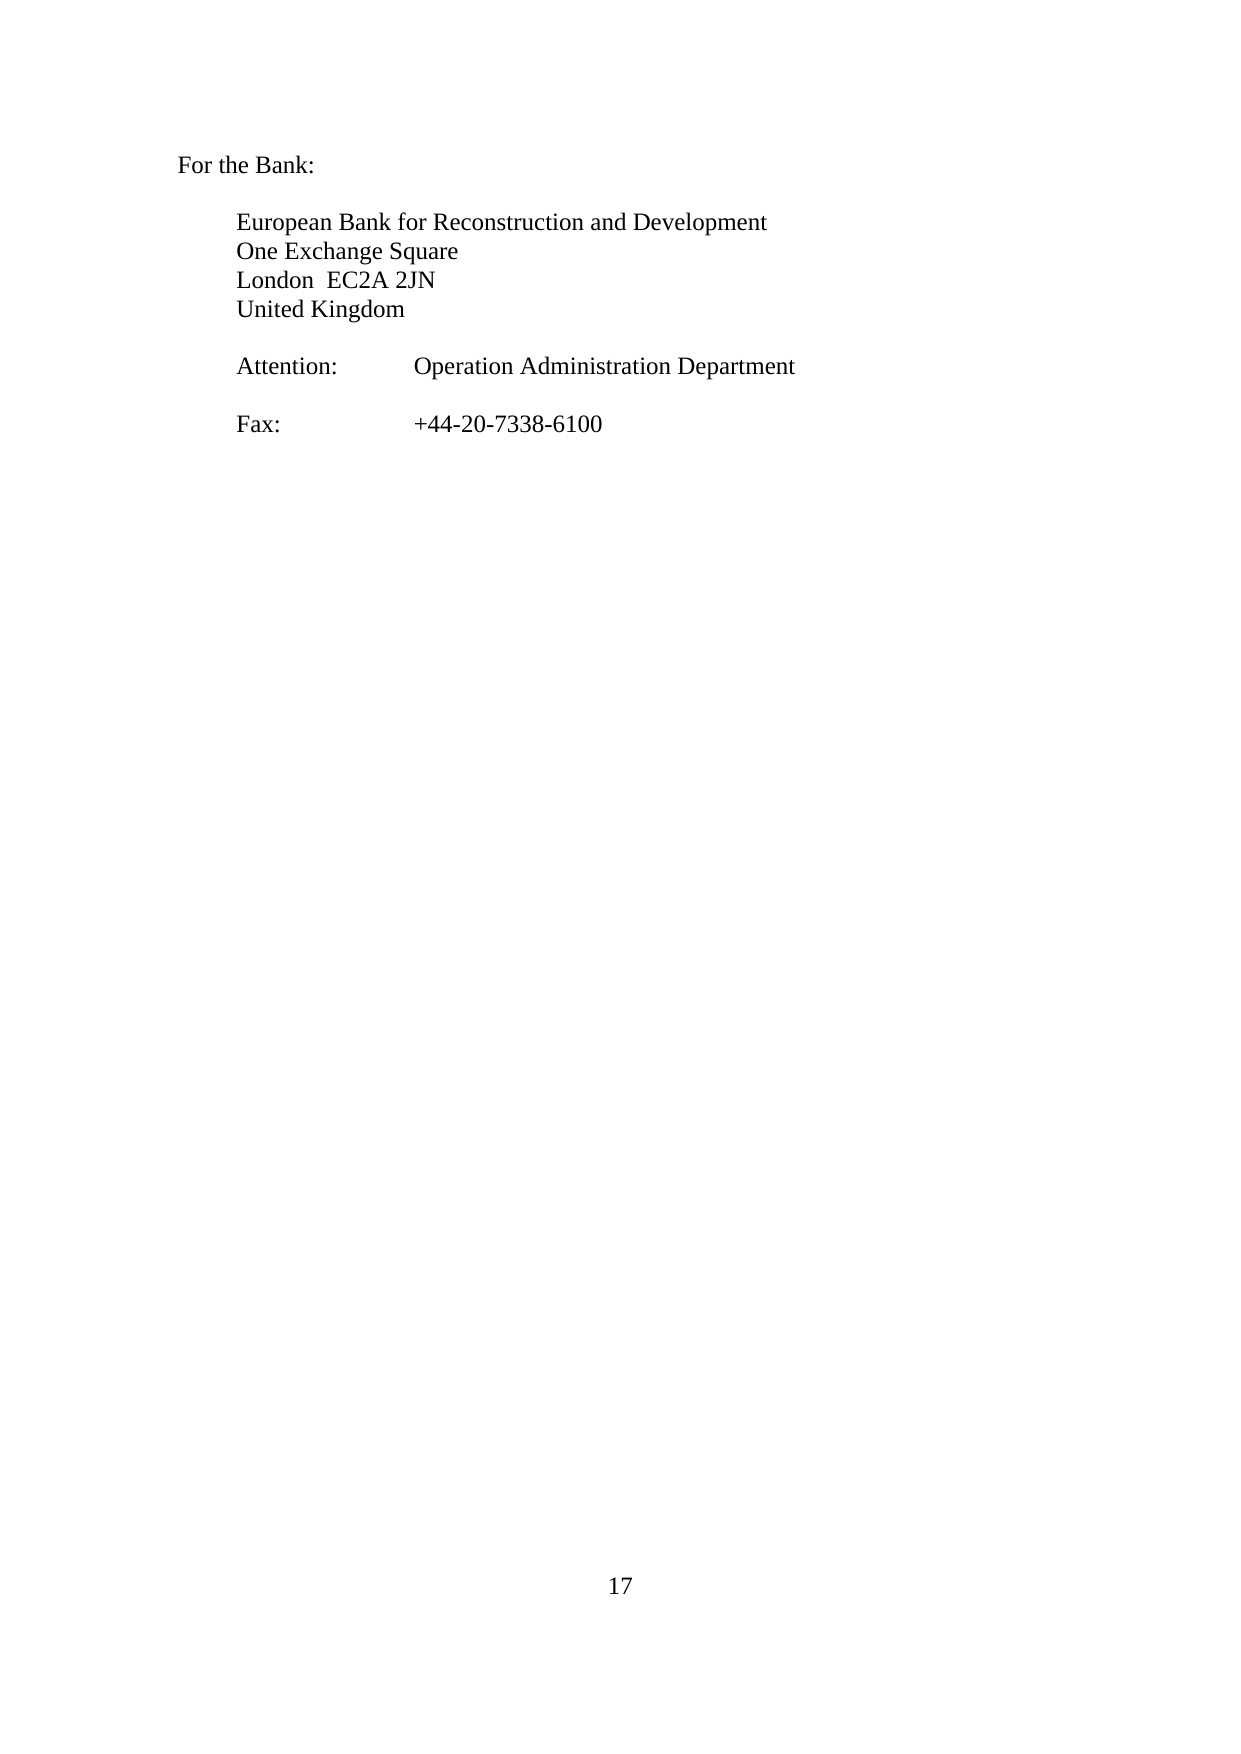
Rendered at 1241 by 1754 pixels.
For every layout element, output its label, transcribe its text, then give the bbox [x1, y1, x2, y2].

text London EC2A 2JN [177, 265, 1063, 294]
text Attention: Operation Administration Department [177, 351, 1063, 380]
text European Bank for Reconstruction and Development [177, 207, 1063, 236]
text For the Bank: [177, 150, 1063, 179]
text One Exchange Square [177, 236, 1063, 265]
text United Kingdom [177, 294, 1063, 322]
text Fax: +44-20-7338-6100 [177, 409, 1063, 437]
